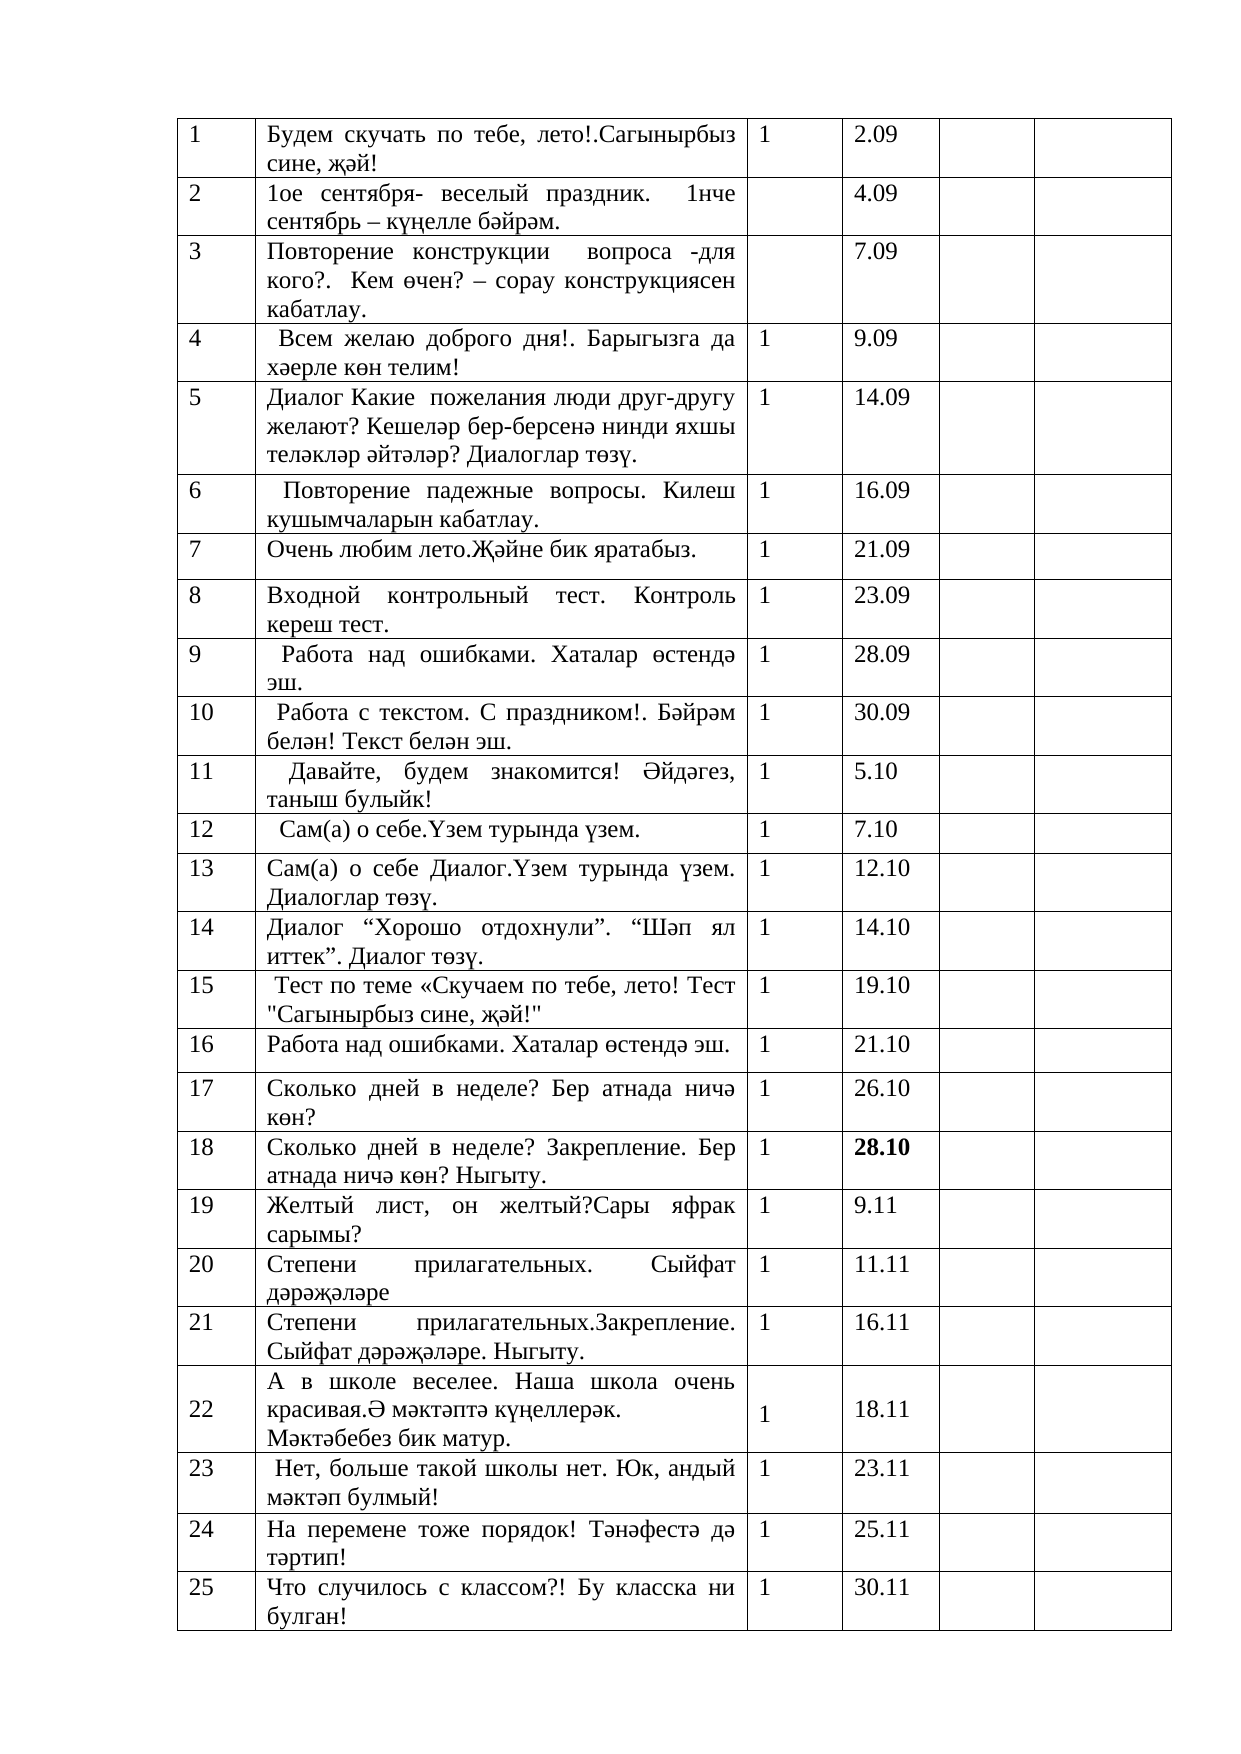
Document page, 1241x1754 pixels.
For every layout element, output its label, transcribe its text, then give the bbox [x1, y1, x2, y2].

table_cell 1 [748, 1453, 842, 1513]
table_cell [940, 1307, 1034, 1365]
table_cell 1 [748, 697, 842, 755]
table_cell Степени прилагательных. Сыйфат дәрәҗәләре [256, 1249, 747, 1306]
table_cell 23 [178, 1453, 255, 1513]
table_cell 1 [748, 1190, 842, 1248]
table_cell 2 [178, 178, 255, 235]
table_cell [1035, 756, 1171, 813]
table_cell Сколько дней в неделе? Бер атнада ничә көн? [256, 1073, 747, 1131]
table_cell [940, 912, 1034, 969]
table_cell [940, 1029, 1034, 1072]
table_cell [940, 1453, 1034, 1513]
table_cell 20 [178, 1249, 255, 1306]
table_cell 18.11 [843, 1366, 939, 1452]
table_cell 4 [178, 324, 255, 381]
table_cell Будем скучать по тебе, лето!.Сагынырбыз сине, җәй! [256, 119, 747, 177]
table_cell Сам(а) о себе Диалог.Үзем турында үзем. Диалоглар төзү. [256, 854, 747, 911]
table_cell А в школе веселее. Наша школа очень красивая.Ә мәктәптә күңеллерәк. Мәктәбебез бик матур. [256, 1366, 747, 1452]
table_cell [940, 1514, 1034, 1571]
table_cell 1 [748, 580, 842, 638]
table_cell [748, 178, 842, 235]
table_cell [940, 1190, 1034, 1248]
table_cell [940, 971, 1034, 1028]
table_cell 1 [748, 854, 842, 911]
table_cell 21.10 [843, 1029, 939, 1072]
table_cell Диалог Какие пожелания люди друг-другу желают? Кешеләр бер-берсенә нинди яхшы теләкләр әйтәләр? Диалоглар төзү. [256, 382, 747, 474]
table_cell [940, 814, 1034, 852]
table_cell 9 [178, 639, 255, 696]
table_cell [940, 534, 1034, 579]
table_cell 1 [748, 1249, 842, 1306]
table_cell 5 [178, 382, 255, 474]
table_cell [1035, 1190, 1171, 1248]
table_cell Входной контрольный тест. Контроль кереш тест. [256, 580, 747, 638]
table_cell 1 [748, 1073, 842, 1131]
table_cell 16.09 [843, 475, 939, 533]
table_cell Работа над ошибками. Хаталар өстендә эш. [256, 1029, 747, 1072]
table_cell [1035, 697, 1171, 755]
table_cell [940, 119, 1034, 177]
table_cell [940, 324, 1034, 381]
table_cell [1035, 324, 1171, 381]
table_cell 28.10 [843, 1132, 939, 1189]
table_cell 5.10 [843, 756, 939, 813]
table_cell 14 [178, 912, 255, 969]
table_cell 6 [178, 475, 255, 533]
table_cell 21 [178, 1307, 255, 1365]
table_cell [1035, 236, 1171, 322]
table_cell Нет, больше такой школы нет. Юк, андый мәктәп булмый! [256, 1453, 747, 1513]
table_cell [1035, 1514, 1171, 1571]
table_cell На перемене тоже порядок! Тәнәфестә дә тәртип! [256, 1514, 747, 1571]
table_cell 28.09 [843, 639, 939, 696]
table_cell Диалог “Хорошо отдохнули”. “Шәп ял иттек”. Диалог төзү. [256, 912, 747, 969]
table_cell Степени прилагательных.Закрепление. Сыйфат дәрәҗәләре. Ныгыту. [256, 1307, 747, 1365]
table_cell [1035, 1366, 1171, 1452]
table_cell 23.09 [843, 580, 939, 638]
table_cell [1035, 382, 1171, 474]
table_cell 2.09 [843, 119, 939, 177]
table_cell Работа над ошибками. Хаталар өстендә эш. [256, 639, 747, 696]
table_cell [1035, 912, 1171, 969]
table_cell 1 [748, 475, 842, 533]
table_cell 15 [178, 971, 255, 1028]
table_cell [1035, 854, 1171, 911]
table_cell 7.10 [843, 814, 939, 852]
table_cell 9.11 [843, 1190, 939, 1248]
table_cell 18 [178, 1132, 255, 1189]
table_cell 1 [748, 1132, 842, 1189]
table_cell 4.09 [843, 178, 939, 235]
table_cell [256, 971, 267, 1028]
table_cell 14.09 [843, 382, 939, 474]
table_cell Тест по теме «Скучаем по тебе, лето! Тест "Сагынырбыз сине, җәй!" [542, 971, 747, 1028]
table_cell 8 [178, 580, 255, 638]
table_cell [940, 1366, 1034, 1452]
table_cell 17 [178, 1073, 255, 1131]
table_cell 1 [748, 1572, 842, 1630]
table_cell 1 [748, 119, 842, 177]
table_cell 23.11 [843, 1453, 939, 1513]
table_cell 30.09 [843, 697, 939, 755]
table_cell [1035, 971, 1171, 1028]
table_cell Повторение падежные вопросы. Килеш кушымчаларын кабатлау. [256, 475, 747, 533]
table_cell Повторение конструкции вопроса -для кого?. Кем өчен? – сорау конструкциясен кабатлау. [256, 236, 747, 322]
table_cell Сколько дней в неделе? Закрепление. Бер атнада ничә көн? Ныгыту. [256, 1132, 747, 1189]
table_cell 19.10 [843, 971, 939, 1028]
table_cell [1035, 475, 1171, 533]
table_cell [940, 236, 1034, 322]
table_cell Желтый лист, он желтый?Сары яфрак сарымы? [256, 1190, 747, 1248]
table_cell [940, 580, 1034, 638]
table_cell Работа с текстом. С праздником!. Бәйрәм белән! Текст белән эш. [256, 697, 747, 755]
table_cell [940, 854, 1034, 911]
table_cell 11 [178, 756, 255, 813]
table_cell 10 [178, 697, 255, 755]
table_cell 14.10 [843, 912, 939, 969]
table_cell [1035, 1572, 1171, 1630]
table_cell [940, 382, 1034, 474]
table_cell 16 [178, 1029, 255, 1072]
table_cell [1035, 119, 1171, 177]
table_cell [1035, 580, 1171, 638]
table_cell 1 [748, 814, 842, 852]
table_cell 12.10 [843, 854, 939, 911]
table_cell [940, 1132, 1034, 1189]
table_cell 7.09 [843, 236, 939, 322]
table_cell 3 [178, 236, 255, 322]
table_cell 1 [748, 639, 842, 696]
table_cell 22 [178, 1366, 255, 1452]
table_cell 21.09 [843, 534, 939, 579]
table_cell 1 [748, 324, 842, 381]
table_cell 13 [178, 854, 255, 911]
table_cell [940, 697, 1034, 755]
table_cell [940, 756, 1034, 813]
table_cell Всем желаю доброго дня!. Барыгызга да хәерле көн телим! [256, 324, 747, 381]
table_cell 1 [748, 1029, 842, 1072]
table_cell [1035, 1073, 1171, 1131]
table_cell 1 [748, 1307, 842, 1365]
table_cell 19 [178, 1190, 255, 1248]
table_cell [1035, 1453, 1171, 1513]
table_cell Сам(а) о себе.Үзем турында үзем. [256, 814, 747, 852]
table_cell 1 [748, 534, 842, 579]
table_cell [940, 639, 1034, 696]
table_cell Очень любим лето.Җәйне бик яратабыз. [256, 534, 747, 579]
table_cell [1035, 814, 1171, 852]
table_cell 1ое сентября- веселый праздник. 1нче сентябрь – күңелле бәйрәм. [256, 178, 747, 235]
table_cell Что случилось с классом?! Бу класска ни булган! [256, 1572, 747, 1630]
table_cell 9.09 [843, 324, 939, 381]
table_cell [940, 475, 1034, 533]
table_cell 1 [748, 382, 842, 474]
table_cell 25 [178, 1572, 255, 1630]
table_cell 1 [748, 912, 842, 969]
table_cell 12 [178, 814, 255, 852]
table_cell Давайте, будем знакомится! Әйдәгез, таныш булыйк! [256, 756, 747, 813]
table_cell [748, 236, 842, 322]
table_cell 25.11 [843, 1514, 939, 1571]
table_cell [1035, 1132, 1171, 1189]
table_cell 1 [748, 971, 842, 1028]
table_cell 1 [748, 1514, 842, 1571]
table_cell [940, 1073, 1034, 1131]
table_cell 1 [748, 756, 842, 813]
table_cell 26.10 [843, 1073, 939, 1131]
table_cell [940, 1249, 1034, 1306]
table_cell [940, 178, 1034, 235]
table_cell 30.11 [843, 1572, 939, 1630]
table_cell 1 [178, 119, 255, 177]
table_cell [1035, 639, 1171, 696]
table_cell [1035, 178, 1171, 235]
table_cell [1035, 1029, 1171, 1072]
table_cell 7 [178, 534, 255, 579]
table_cell [1035, 1307, 1171, 1365]
table_cell 16.11 [843, 1307, 939, 1365]
table_cell 1 [748, 1366, 842, 1452]
table_cell [1035, 1249, 1171, 1306]
table_cell 11.11 [843, 1249, 939, 1306]
table_cell [940, 1572, 1034, 1630]
table_cell 24 [178, 1514, 255, 1571]
table_cell [1035, 534, 1171, 579]
